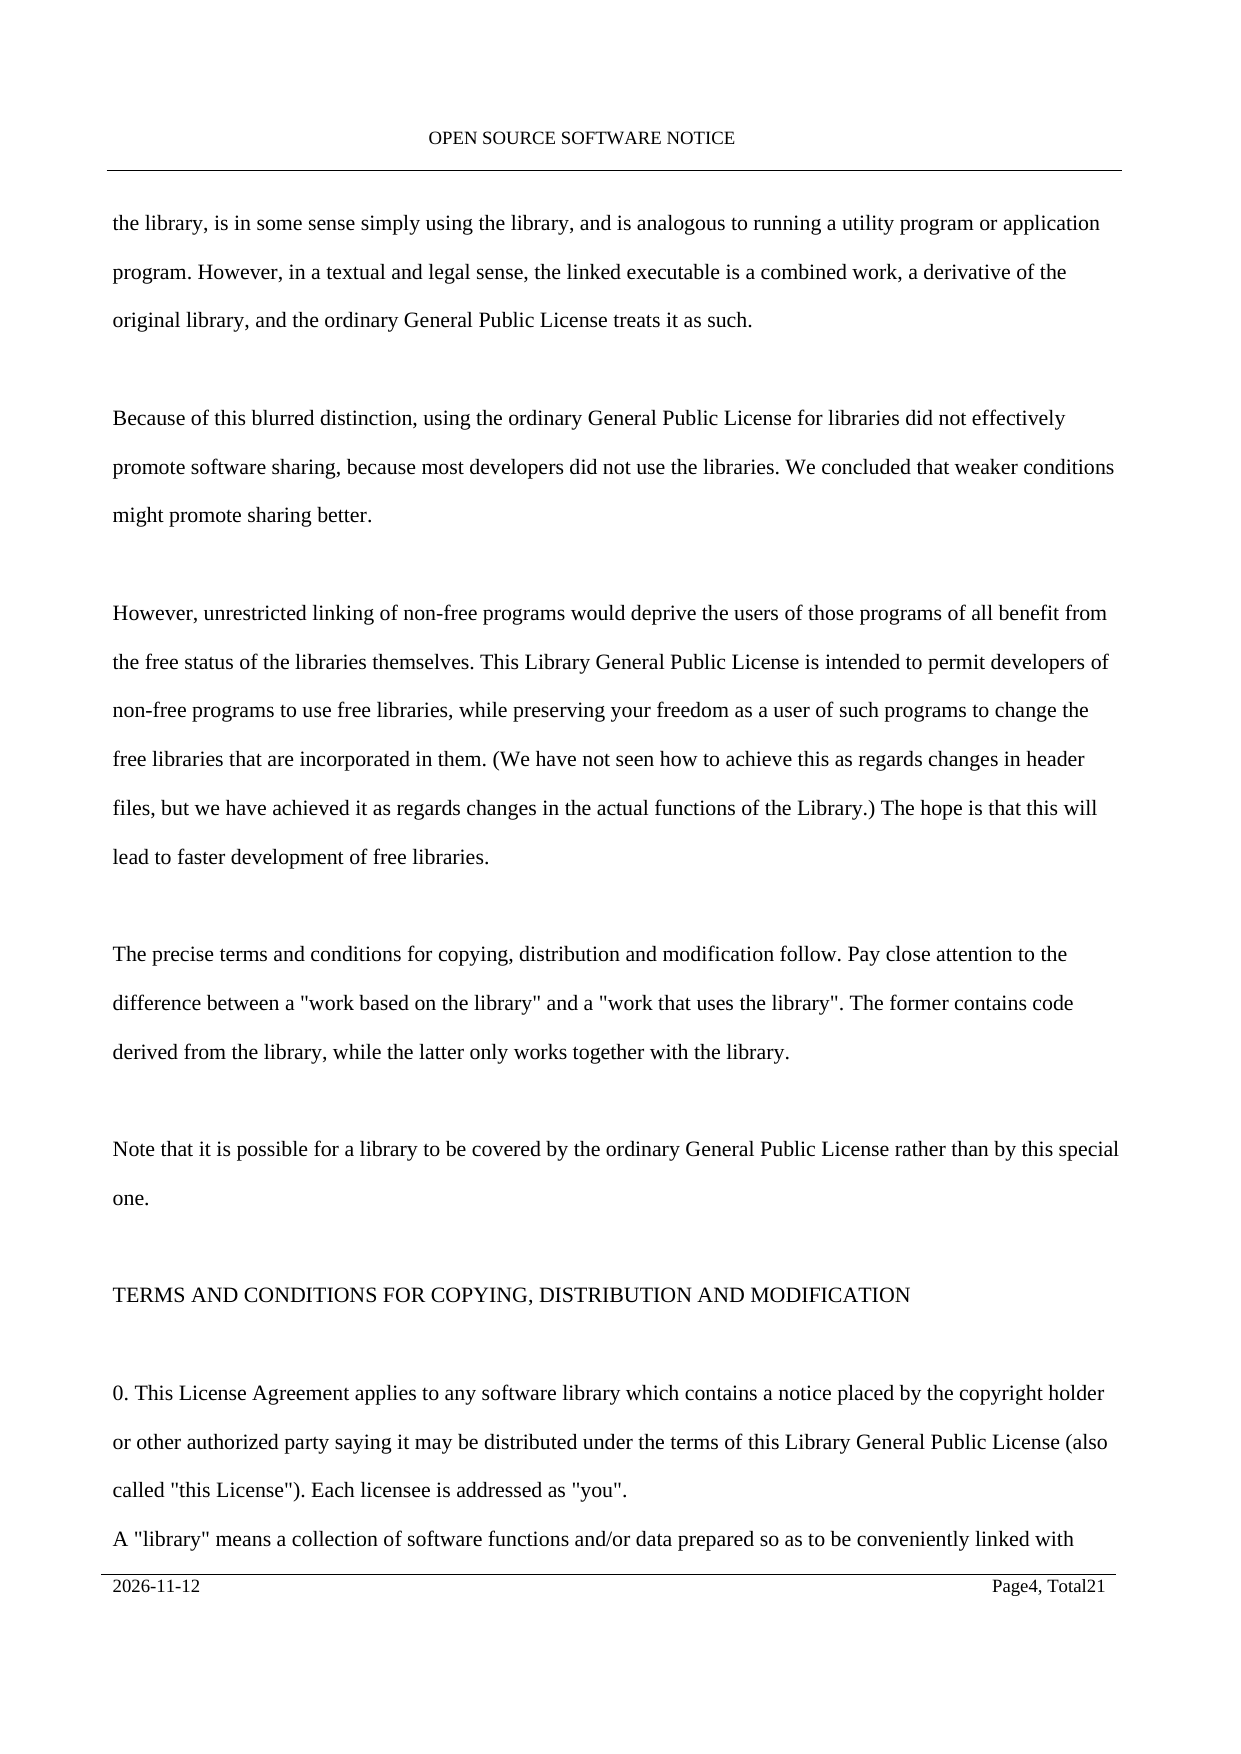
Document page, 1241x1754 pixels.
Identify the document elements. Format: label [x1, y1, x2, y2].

text [112, 206, 1128, 1555]
